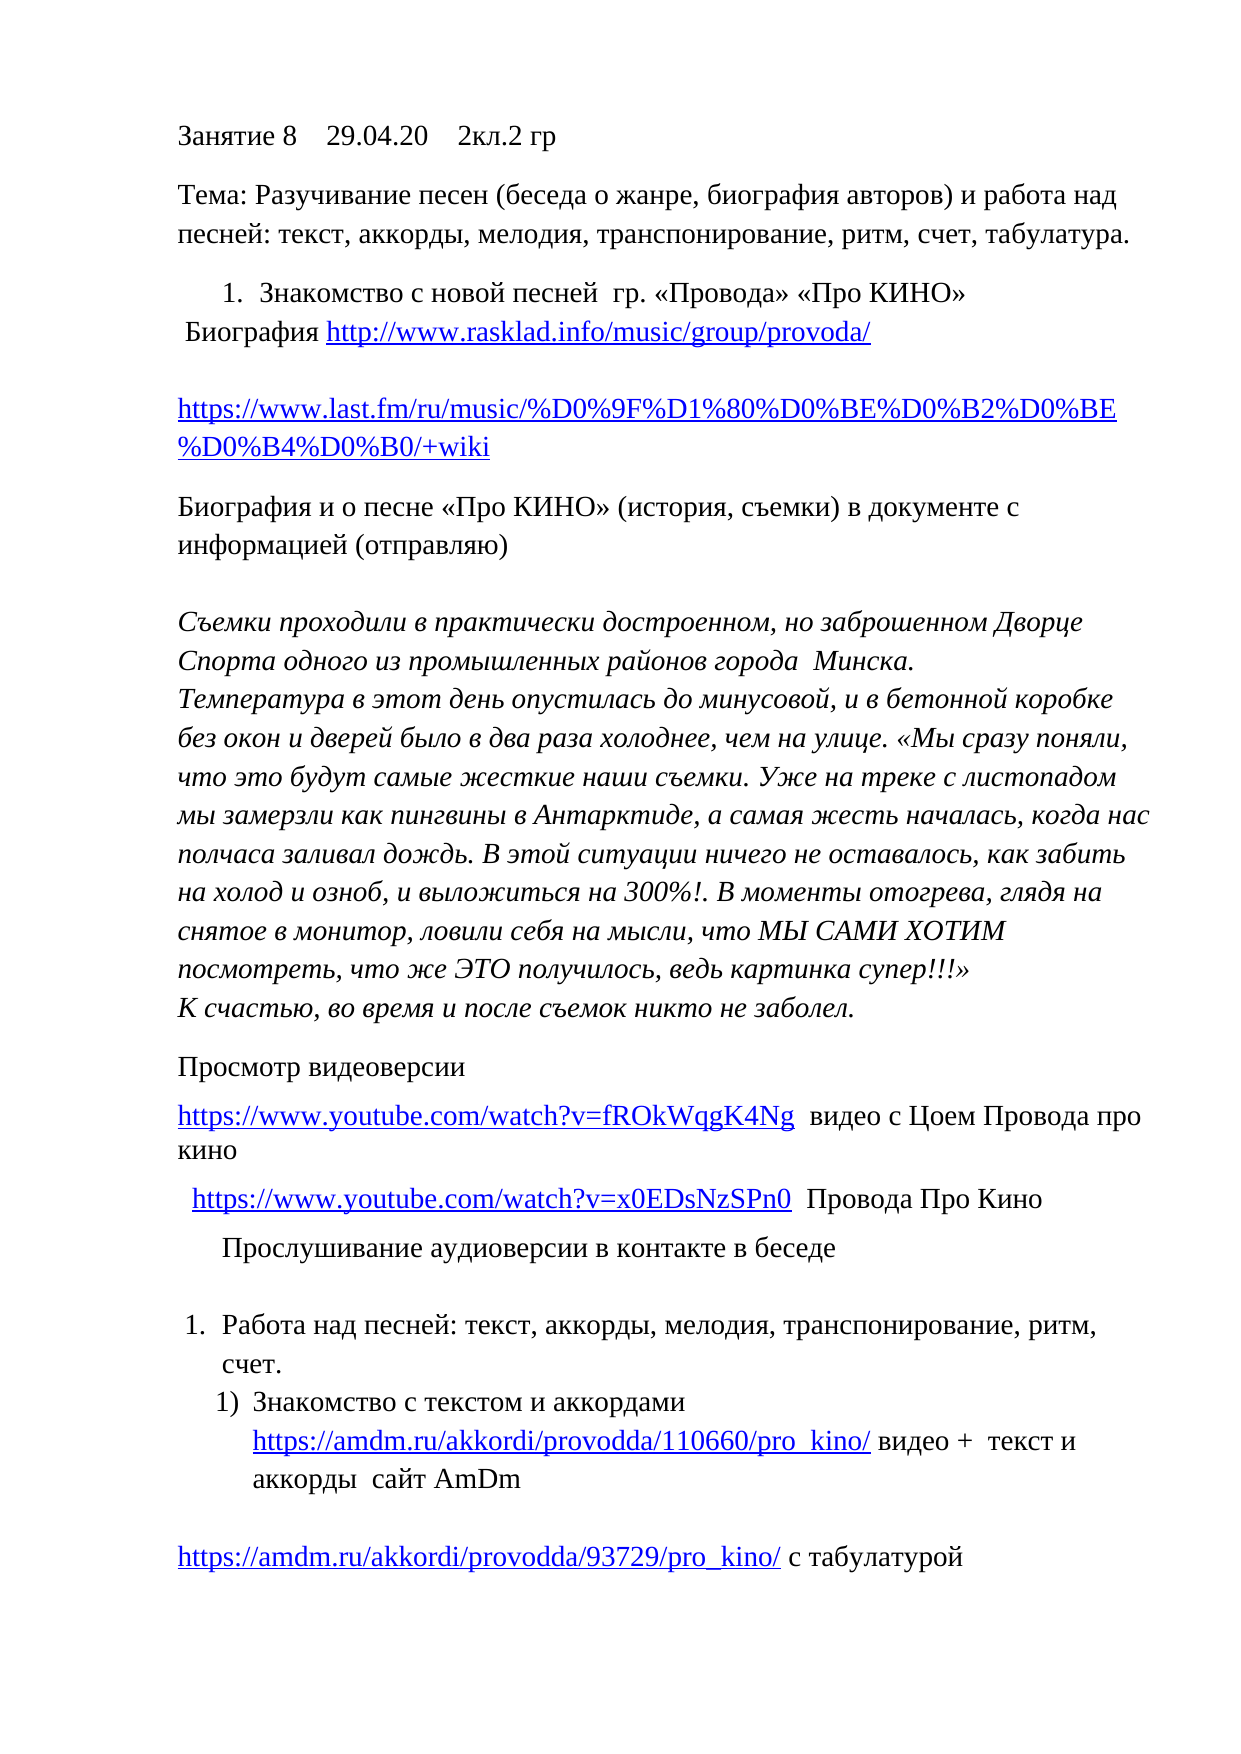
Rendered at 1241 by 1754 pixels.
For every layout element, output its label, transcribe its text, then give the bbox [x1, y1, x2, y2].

text Биография http://www.rasklad.info/music/group/provoda/ [177, 314, 1152, 347]
text https://www.last.fm/ru/music/%D0%9F%D1%80%D0%BE%D0%B2%D0%BE%D0%B4%D0%B0/+wiki [177, 391, 1152, 463]
text https://www.youtube.com/watch?v=x0EDsNzSPn0 Провода Про Кино [177, 1181, 1152, 1215]
text Тема: Разучивание песен (беседа о жанре, биография авторов) и работа над песней: текст, аккорды, мелодия, транспонирование, ритм, счет, табулатура. [177, 177, 1152, 249]
list Знакомство с текстом и аккордами [215, 1384, 1152, 1418]
text https://www.youtube.com/watch?v=fROkWqgK4Ng видео с Цоем Провода про кино [177, 1098, 1152, 1166]
list https://amdm.ru/akkordi/provodda/110660/pro_kino/ видео + текст и аккорды сайт AmDm [252, 1423, 1152, 1495]
text Температура в этот день опустилась до минусовой, и в бетонной коробке без окон и дверей было в два раза холоднее, чем на улице. «Мы сразу поняли, что это будут самые жесткие наши съемки. Уже на треке с листопадом мы замерзли как пингвины в Антарктиде, а самая жесть началась, когда нас полчаса заливал дождь. В этой ситуации ничего не оставалось, как забить на холод и озноб, и выложиться на 300%!. В моменты отогрева, глядя на снятое в монитор, ловили себя на мысли, что МЫ САМИ ХОТИМ посмотреть, что же ЭТО получилось, ведь картинка супер!!!» К счастью, во время и после съемок никто не заболел. [177, 682, 1152, 1023]
list Работа над песней: текст, аккорды, мелодия, транспонирование, ритм, счет. [184, 1307, 1152, 1379]
text Просмотр видеоверсии [177, 1049, 1152, 1083]
list Прослушивание аудиоверсии в контакте в беседе [222, 1230, 1152, 1264]
list Биография и о песне «Про КИНО» (история, съемки) в документе с информацией (отправляю) [177, 489, 1152, 561]
list Знакомство с новой песней гр. «Провода» «Про КИНО» [222, 275, 1152, 309]
text Съемки проходили в практически достроенном, но заброшенном Дворце Спорта одного из промышленных районов города Минска. [177, 604, 1181, 677]
text https://amdm.ru/akkordi/provodda/93729/pro_kino/ с табулатурой [177, 1539, 1152, 1572]
text Занятие 8 29.04.20 2кл.2 гр [177, 118, 1152, 152]
